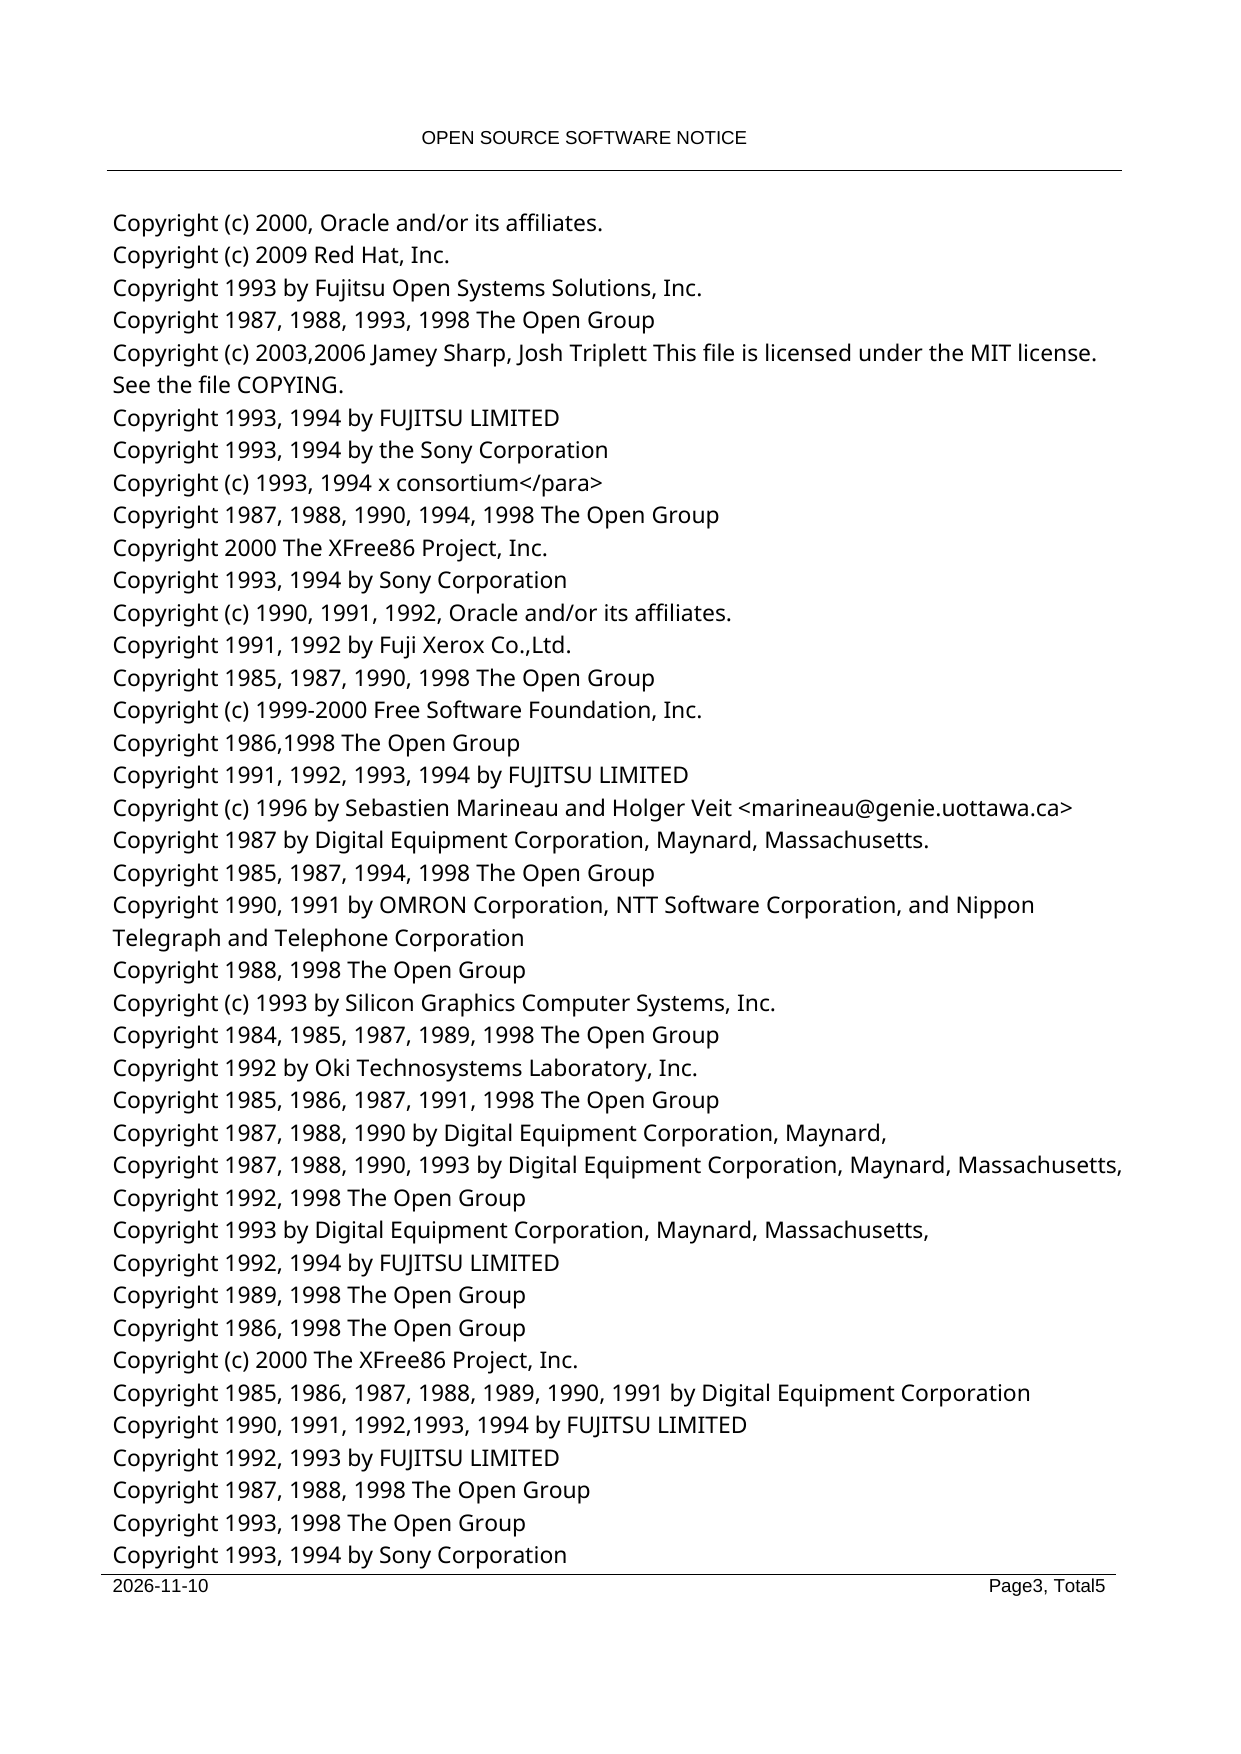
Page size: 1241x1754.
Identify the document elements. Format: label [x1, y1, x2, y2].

text [112, 206, 1128, 1571]
